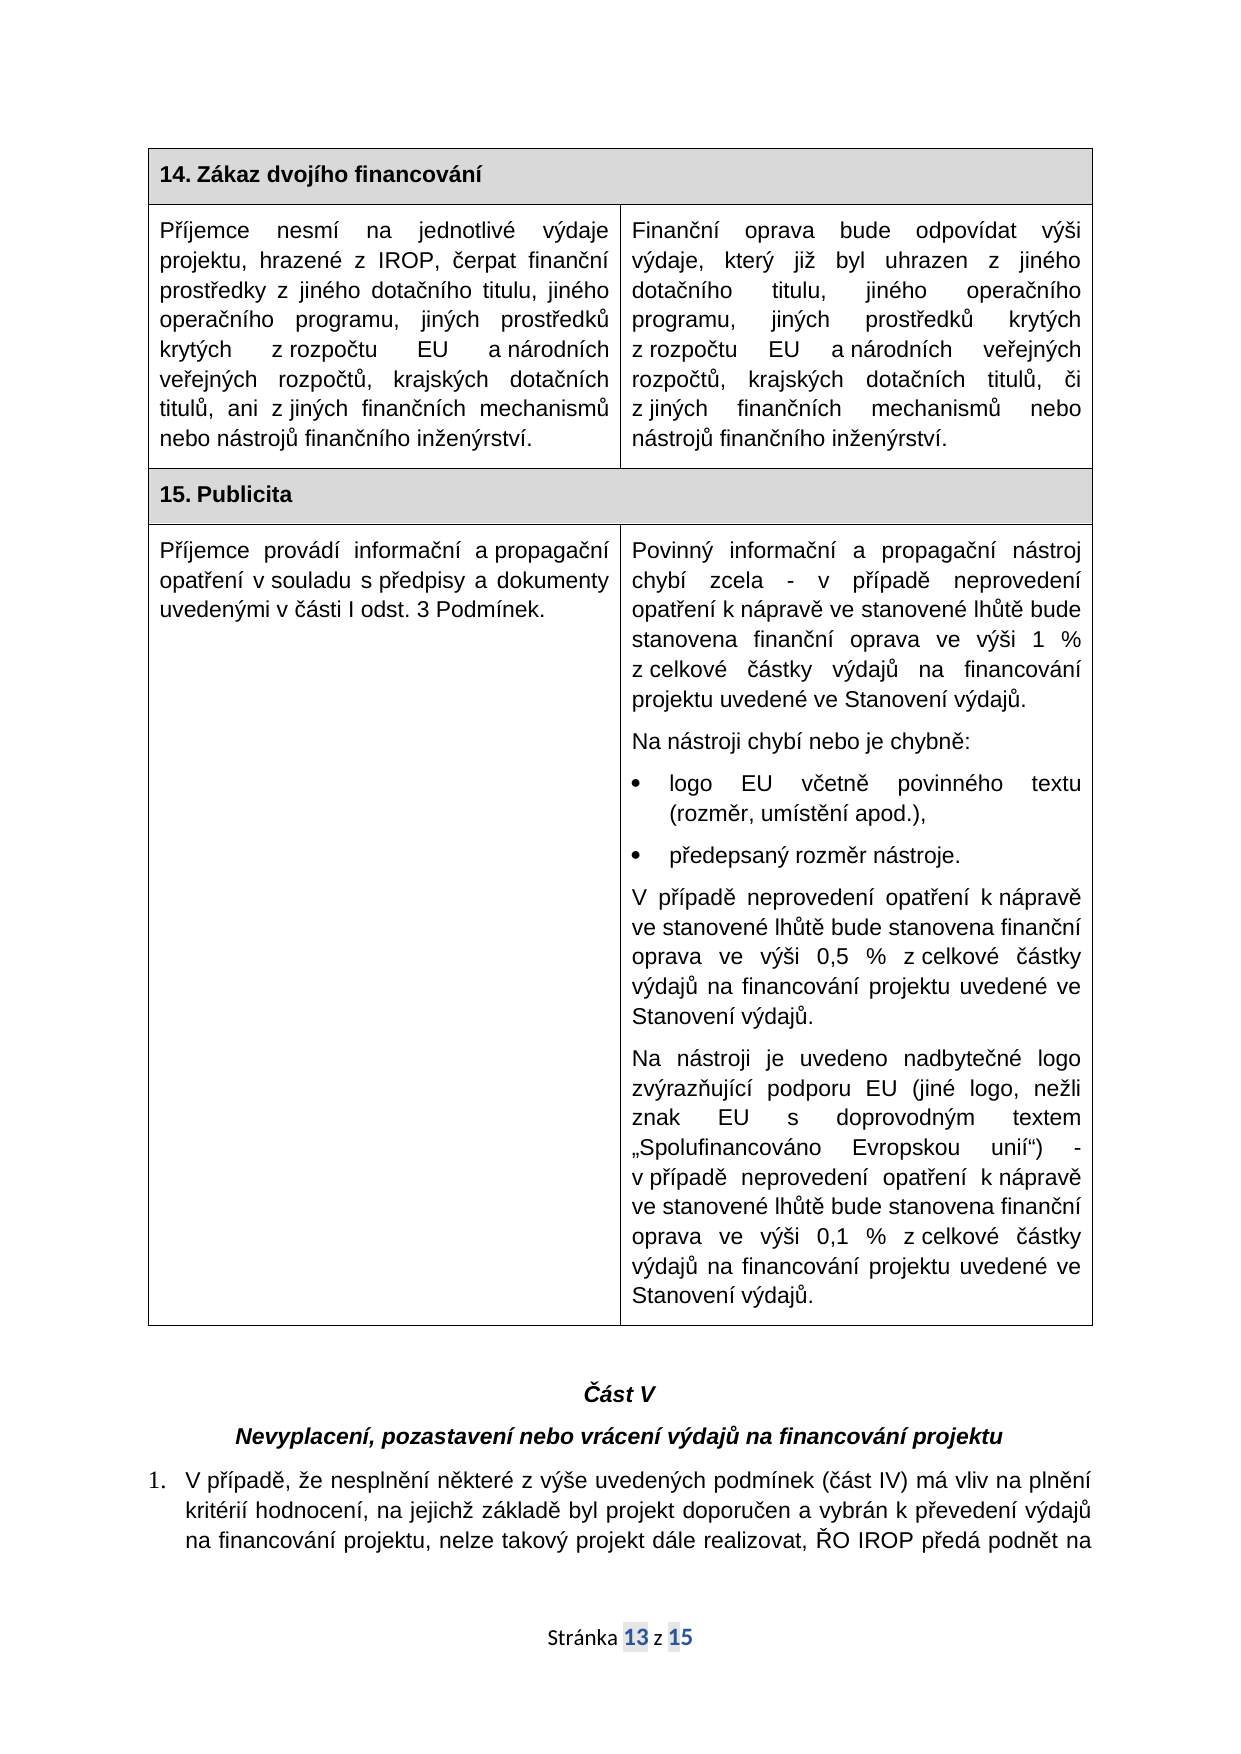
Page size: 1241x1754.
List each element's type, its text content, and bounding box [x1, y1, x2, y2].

subtitle Část V [148, 1381, 1093, 1407]
subtitle Nevyplacení, pozastavení nebo vrácení výdajů na financování projektu [148, 1423, 1093, 1449]
table_cell Finanční oprava bude odpovídat výši výdaje, který již byl uhrazen z jiného dotačního titulu, jiného operačního programu, jiných prostředků krytých z rozpočtu EU a národních veřejných rozpočtů, krajských dotačních titulů, či z jiných finančních mechanismů nebo nástrojů finančního inženýrství. [621, 205, 1092, 467]
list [148, 1465, 1093, 1553]
table_cell Publicita [149, 469, 1092, 523]
table_cell Povinný informační a propagační nástroj chybí zcela - v případě neprovedení opatření k nápravě ve stanovené lhůtě bude stanovena finanční oprava ve výši 1 % z celkové částky výdajů na financování projektu uvedené ve Stanovení výdajů. Na nástroji chybí nebo je chybně: logo EU včetně povinného textu (rozměr, umístění apod.), předepsaný rozměr nástroje. V případě neprovedení opatření k nápravě ve stanovené lhůtě bude stanovena finanční oprava ve výši 0,5 % z celkové částky výdajů na financování projektu uvedené ve Stanovení výdajů. Na nástroji je uvedeno nadbytečné logo zvýrazňující podporu EU (jiné logo, nežli znak EU s doprovodným textem „Spolufinancováno Evropskou unií“) - v případě neprovedení opatření k nápravě ve stanovené lhůtě bude stanovena finanční oprava ve výši 0,1 % z celkové částky výdajů na financování projektu uvedené ve Stanovení výdajů. [621, 525, 1092, 1325]
table_cell Zákaz dvojího financování [149, 149, 1092, 204]
table_cell Příjemce provádí informační a propagační opatření v souladu s předpisy a dokumenty uvedenými v části I odst. 3 Podmínek. [149, 525, 620, 1325]
table_cell Příjemce nesmí na jednotlivé výdaje projektu, hrazené z IROP, čerpat finanční prostředky z jiného dotačního titulu, jiného operačního programu, jiných prostředků krytých z rozpočtu EU a národních veřejných rozpočtů, krajských dotačních titulů, ani z jiných finančních mechanismů nebo nástrojů finančního inženýrství. [149, 205, 620, 467]
